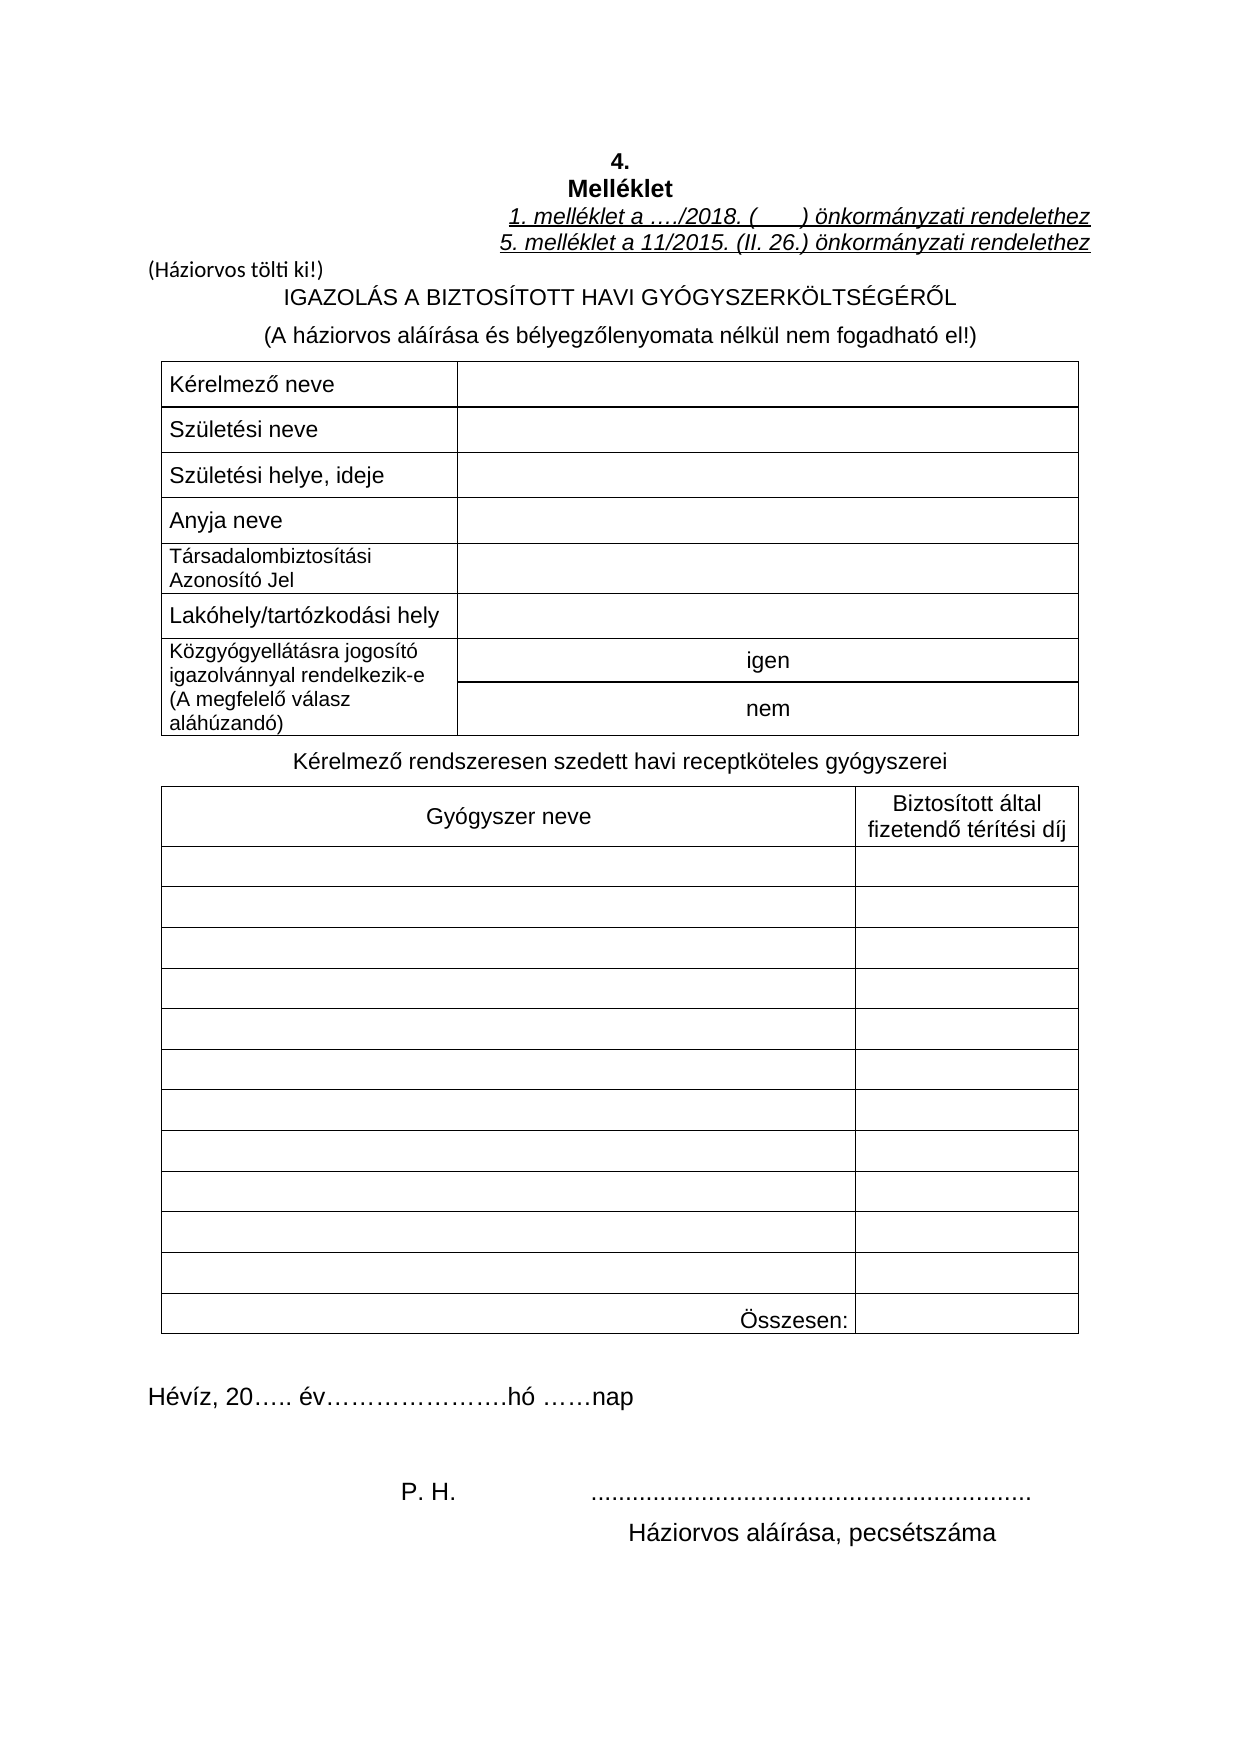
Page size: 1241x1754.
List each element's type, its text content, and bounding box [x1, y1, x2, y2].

table_cell nem [458, 683, 1078, 734]
table_cell [162, 887, 855, 927]
table_cell [856, 969, 1078, 1008]
table_cell Anyja neve [162, 498, 457, 542]
table_cell [162, 1253, 855, 1292]
table_cell [458, 594, 1078, 638]
table_cell [856, 1212, 1078, 1252]
table_cell [162, 847, 855, 886]
table_cell Összesen: [162, 1294, 855, 1333]
table_cell [162, 1172, 855, 1211]
table_cell [162, 1090, 855, 1130]
table_cell Gyógyszer neve [162, 787, 855, 846]
table_cell Születési neve [162, 408, 457, 452]
text Hévíz, 20….. év………………….hó ……nap [148, 1382, 1093, 1411]
table_cell [856, 887, 1078, 927]
table_cell [458, 408, 1078, 452]
text 4. [148, 148, 1093, 174]
table_cell [162, 1131, 855, 1171]
text 5. melléklet a 11/2015. (II. 26.) önkormányzati rendelethez [148, 229, 1093, 255]
table_cell Közgyógyellátásra jogosító igazolvánnyal rendelkezik-e (A megfelelő válasz aláhúzandó) [162, 639, 457, 734]
table_cell Biztosított által fizetendő térítési díj [856, 787, 1078, 846]
table_cell [162, 1212, 855, 1252]
table_cell Kérelmező rendszeresen szedett havi receptköteles gyógyszerei [162, 736, 1078, 786]
table_cell [856, 1090, 1078, 1130]
text (Háziorvos tölti ki!) [148, 255, 1093, 283]
table_cell [162, 1050, 855, 1089]
table_cell Lakóhely/tartózkodási hely [162, 594, 457, 638]
table_header Kérelmező neve [162, 362, 457, 406]
table_cell [162, 969, 855, 1008]
table_cell Társadalombiztosítási Azonosító Jel [162, 544, 457, 592]
table_cell [458, 928, 855, 967]
table_cell [856, 928, 1078, 967]
text (A háziorvos aláírása és bélyegzőlenyomata nélkül nem fogadható el!) [148, 322, 1093, 349]
table_cell [162, 928, 457, 967]
table_cell [856, 1253, 1078, 1292]
text P. H. [148, 1477, 1093, 1506]
table_cell [458, 453, 1078, 497]
table_cell [856, 1294, 1078, 1333]
table_cell [856, 847, 1078, 886]
table_cell [856, 1131, 1078, 1171]
table_cell Születési helye, ideje [162, 453, 457, 497]
table_header [458, 362, 1078, 406]
text Háziorvos aláírása, pecsétszáma [148, 1518, 1093, 1547]
table_cell [458, 498, 1078, 542]
table_cell [856, 1172, 1078, 1211]
table_cell [856, 1050, 1078, 1089]
table_cell igen [458, 639, 1078, 681]
text 1. melléklet a …./2018. ( ) önkormányzati rendelethez [148, 203, 1093, 229]
text Melléklet [148, 174, 1093, 203]
text IGAZOLÁS A BIZTOSÍTOTT HAVI GYÓGYSZERKÖLTSÉGÉRŐL [148, 283, 1093, 310]
table_cell [162, 1009, 855, 1049]
table_cell [458, 544, 1078, 592]
table_cell [856, 1009, 1078, 1049]
